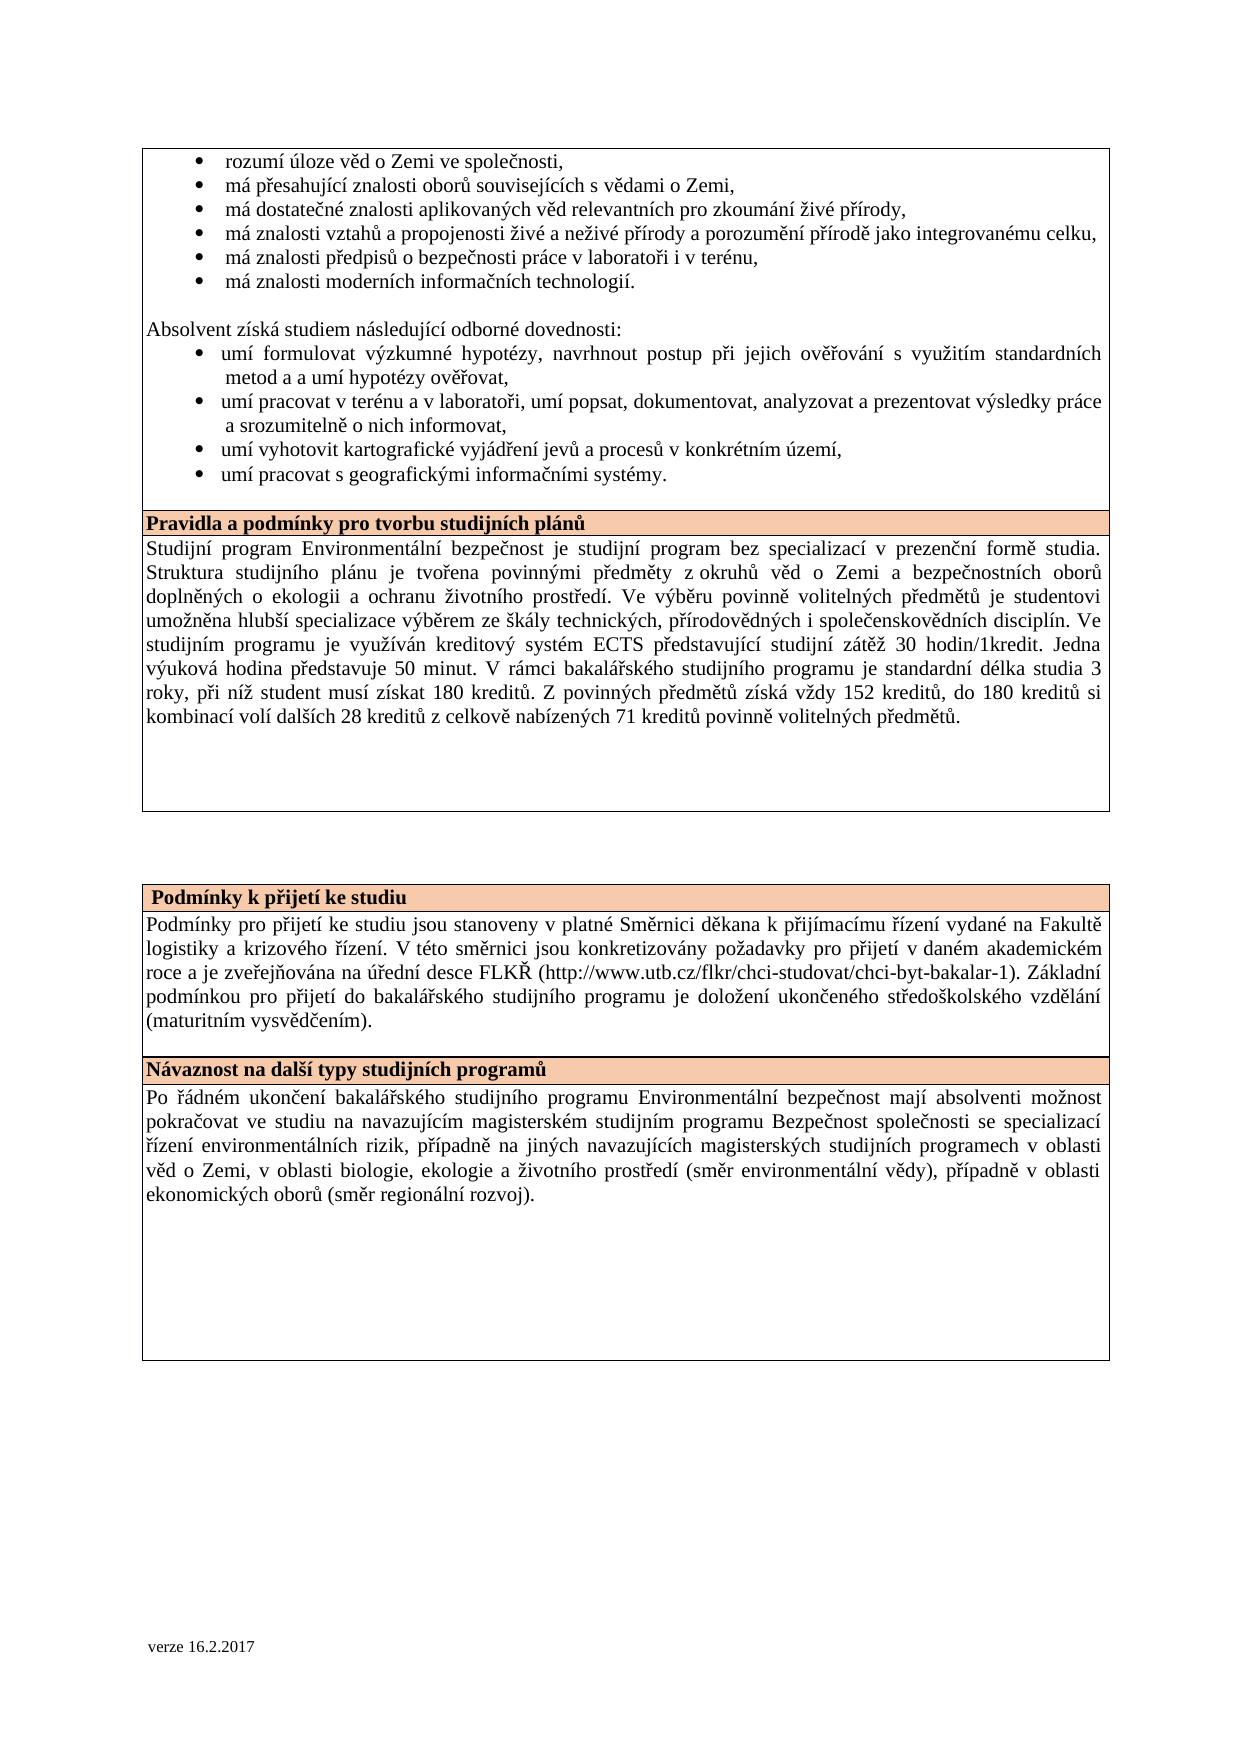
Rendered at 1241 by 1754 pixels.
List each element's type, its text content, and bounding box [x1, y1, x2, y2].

table_cell Podmínky pro přijetí ke studiu jsou stanoveny v platné Směrnici děkana k přijímacímu řízení vydané na Fakultě logistiky a krizového řízení. V této směrnici jsou konkretizovány požadavky pro přijetí v daném akademickém roce a je zveřejňována na úřední desce FLKŘ (http://www.utb.cz/flkr/chci-studovat/chci-byt-bakalar-1). Základní podmínkou pro přijetí do bakalářského studijního programu je doložení ukončeného středoškolského vzdělání (maturitním vysvědčením). [143, 912, 1109, 1056]
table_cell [143, 149, 1109, 509]
table_cell Po řádném ukončení bakalářského studijního programu Environmentální bezpečnost mají absolventi možnost pokračovat ve studiu na navazujícím magisterském studijním programu Bezpečnost společnosti se specializací řízení environmentálních rizik, případně na jiných navazujících magisterských studijních programech v oblasti věd o Zemi, v oblasti biologie, ekologie a životního prostředí (směr environmentální vědy), případně v oblasti ekonomických oborů (směr regionální rozvoj). [143, 1085, 1109, 1360]
table_header Podmínky k přijetí ke studiu [143, 885, 1109, 911]
table_cell Pravidla a podmínky pro tvorbu studijních plánů [143, 511, 1109, 535]
table_cell Návaznost na další typy studijních programů [143, 1058, 1109, 1084]
table_cell Studijní program Environmentální bezpečnost je studijní program bez specializací v prezenční formě studia. Struktura studijního plánu je tvořena povinnými předměty z okruhů věd o Zemi a bezpečnostních oborů doplněných o ekologii a ochranu životního prostředí. Ve výběru povinně volitelných předmětů je studentovi umožněna hlubší specializace výběrem ze škály technických, přírodovědných i společenskovědních disciplín. Ve studijním programu je využíván kreditový systém ECTS představující studijní zátěž 30 hodin/1kredit. Jedna výuková hodina představuje 50 minut. V rámci bakalářského studijního programu je standardní délka studia 3 roky, při níž student musí získat 180 kreditů. Z povinných předmětů získá vždy 152 kreditů, do 180 kreditů si kombinací volí dalších 28 kreditů z celkově nabízených 71 kreditů povinně volitelných předmětů. [143, 536, 1109, 811]
